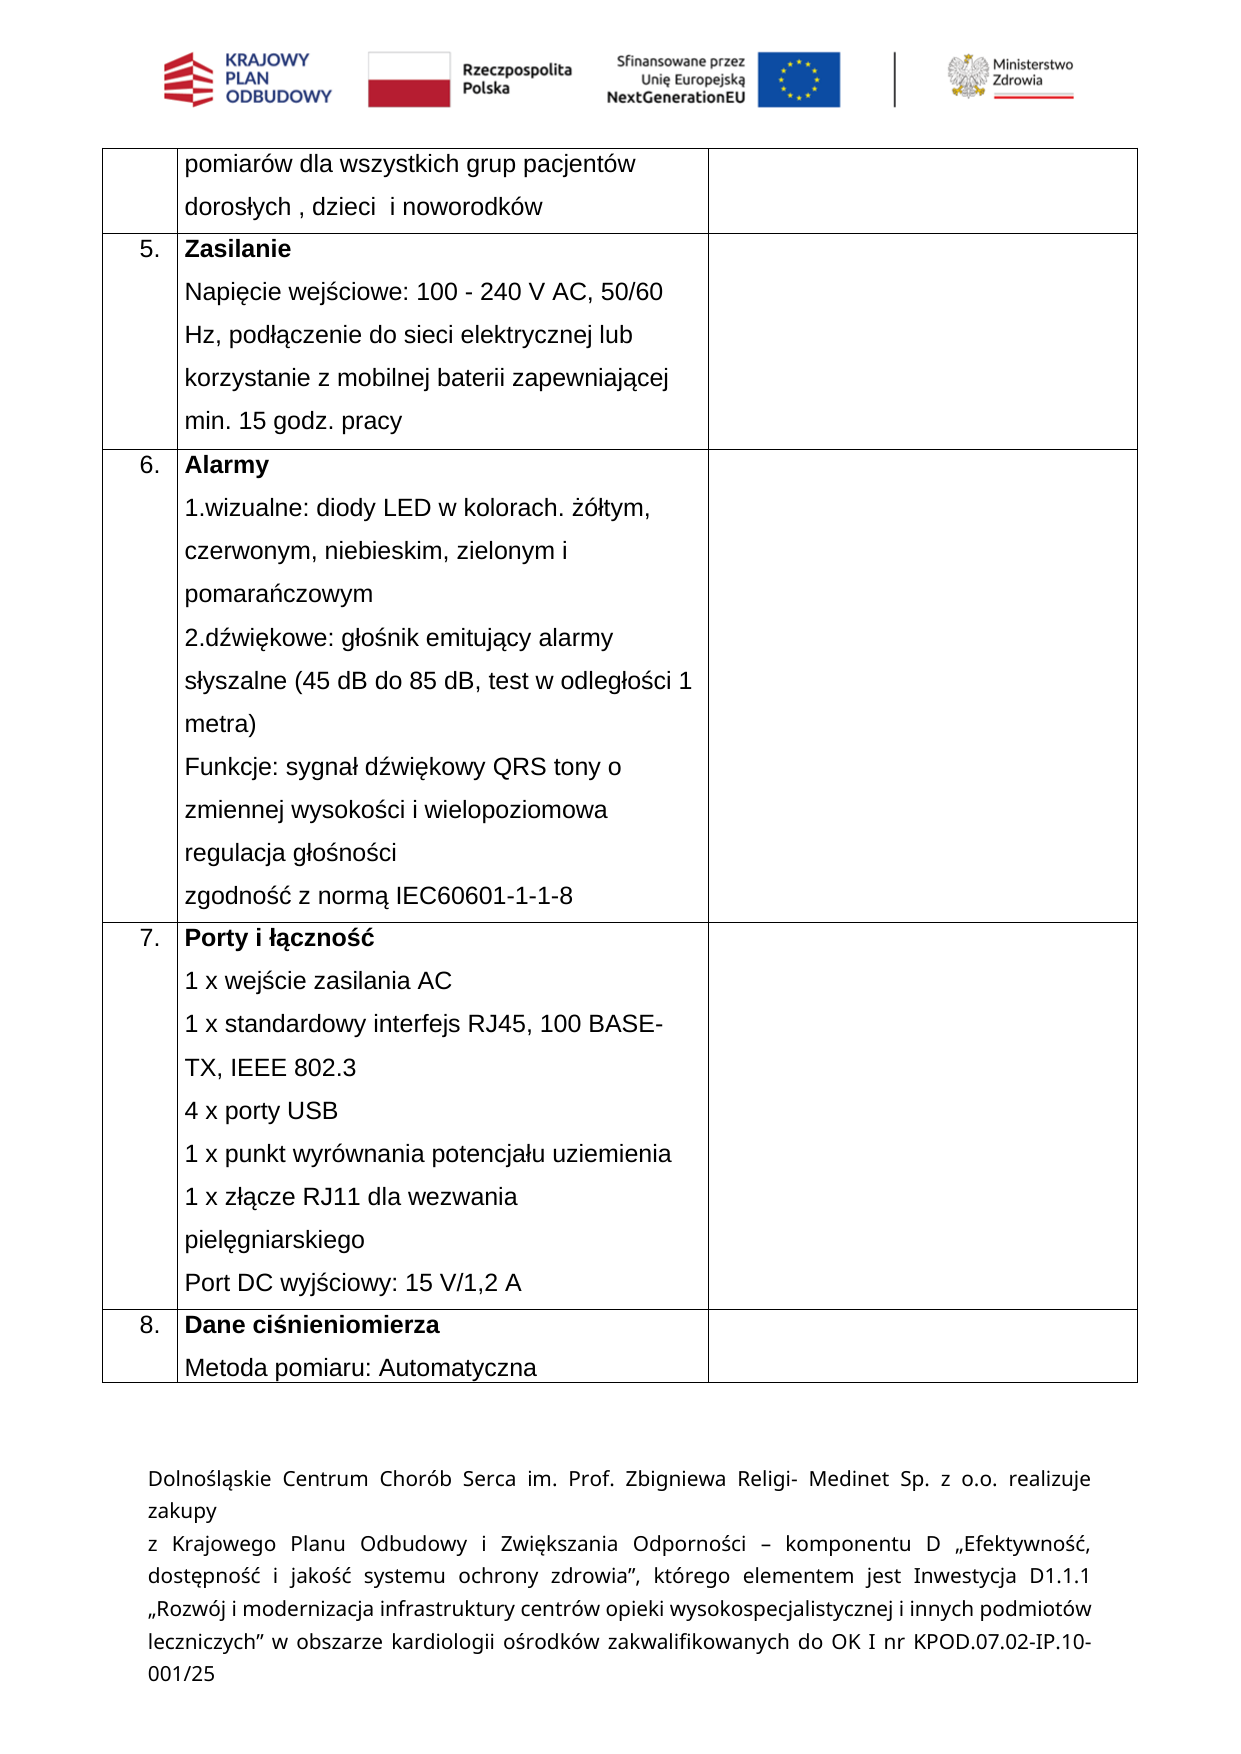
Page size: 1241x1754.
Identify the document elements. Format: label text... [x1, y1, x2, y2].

table_cell [709, 149, 1137, 232]
table_cell Porty i łączność 1 x wejście zasilania AC 1 x standardowy interfejs RJ45, 100 BASE-TX, IEEE 802.3 4 x porty USB 1 x punkt wyrównania potencjału uziemienia 1 x złącze RJ11 dla wezwania pielęgniarskiego Port DC wyjściowy: 15 V/1,2 A [178, 923, 708, 1309]
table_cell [178, 1310, 708, 1382]
table_cell [709, 1310, 1137, 1382]
table_cell [709, 234, 1137, 449]
table_cell Zasilanie Napięcie wejściowe: 100 - 240 V AC, 50/60 Hz, podłączenie do sieci elektrycznej lub korzystanie z mobilnej baterii zapewniającej min. 15 godz. pracy [178, 234, 708, 449]
table_cell [103, 1310, 177, 1382]
table_cell Alarmy 1.wizualne: diody LED w kolorach. żółtym, czerwonym, niebieskim, zielonym i pomarańczowym 2.dźwiękowe: głośnik emitujący alarmy słyszalne (45 dB do 85 dB, test w odległości 1 metra) Funkcje: sygnał dźwiękowy QRS tony o zmiennej wysokości i wielopoziomowa regulacja głośności zgodność z normą IEC60601-1-1-8 [178, 450, 708, 922]
picture [147, 29, 1093, 124]
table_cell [178, 149, 708, 232]
table_cell [103, 149, 177, 232]
table_cell [103, 234, 177, 449]
table_cell [103, 450, 177, 922]
table_cell [709, 450, 1137, 922]
table_cell [709, 923, 1137, 1309]
table_cell [103, 923, 177, 1309]
